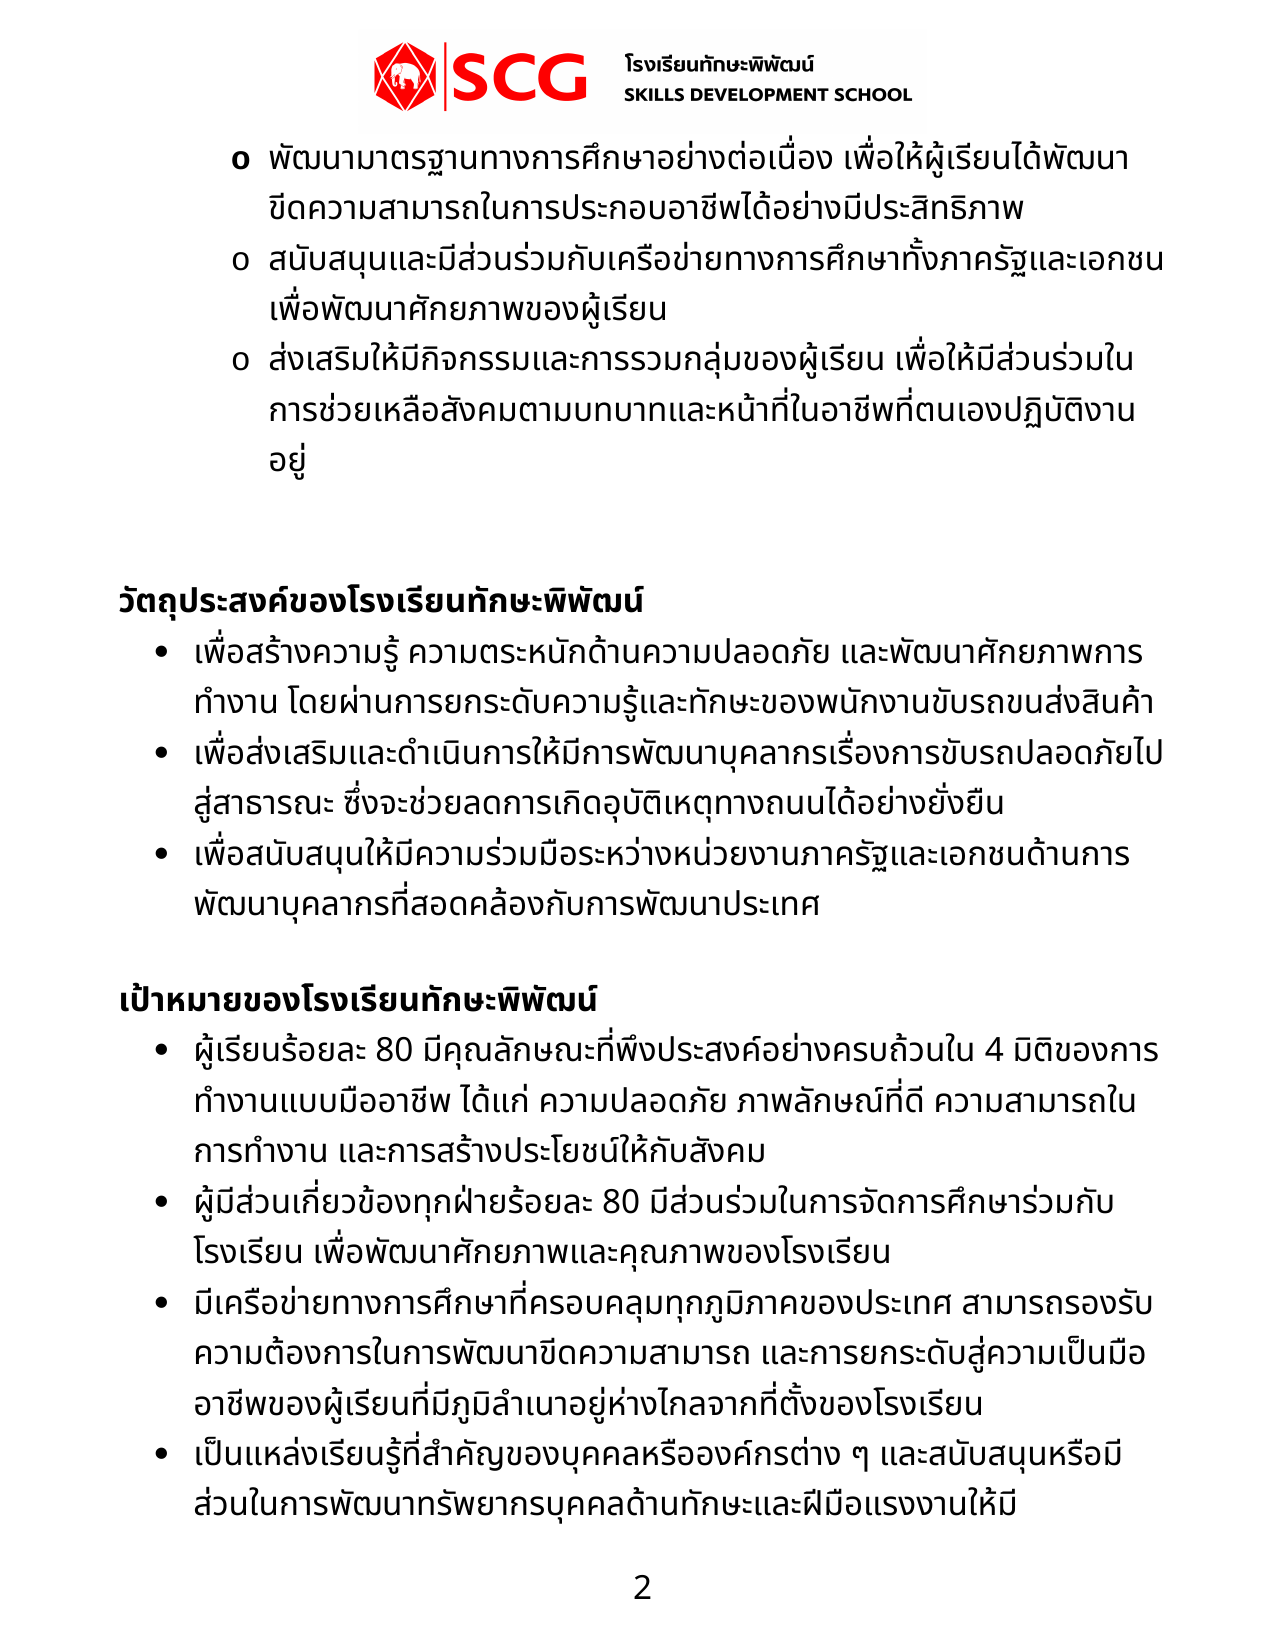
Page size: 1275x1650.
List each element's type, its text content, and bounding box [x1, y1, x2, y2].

text เป้าหมายของโรงเรียนทักษะพิพัฒน์ [118, 976, 1167, 1026]
text วัตถุประสงค์ของโรงเรียนทักษะพิพัฒน์ [118, 532, 1167, 628]
list สนับสนุนและมีส่วนร่วมกับเครือข่ายทางการศึกษาทั้งภาครัฐและเอกชน เพื่อพัฒนาศักยภาพของผู้เรียน [231, 234, 1167, 335]
list ผู้เรียนร้อยละ 80 มีคุณลักษณะที่พึงประสงค์อย่างครบถ้วนใน 4 มิติของการทำงานแบบมืออาชีพ ได้แก่ ความปลอดภัย ภาพลักษณ์ที่ดี ความสามารถในการทำงาน และการสร้างประโยชน์ให้กับสังคม [156, 1026, 1167, 1178]
list ผู้มีส่วนเกี่ยวข้องทุกฝ่ายร้อยละ 80 มีส่วนร่วมในการจัดการศึกษาร่วมกับโรงเรียน เพื่อพัฒนาศักยภาพและคุณภาพของโรงเรียน [156, 1178, 1167, 1279]
list มีเครือข่ายทางการศึกษาที่ครอบคลุมทุกภูมิภาคของประเทศ สามารถรองรับความต้องการในการพัฒนาขีดความสามารถ และการยกระดับสู่ความเป็นมืออาชีพของผู้เรียนที่มีภูมิลำเนาอยู่ห่างไกลจากที่ตั้งของโรงเรียน [156, 1279, 1167, 1430]
list เพื่อส่งเสริมและดำเนินการให้มีการพัฒนาบุคลากรเรื่องการขับรถปลอดภัยไปสู่สาธารณะ ซึ่งจะช่วยลดการเกิดอุบัติเหตุทางถนนได้อย่างยั่งยืน [156, 729, 1167, 829]
list พัฒนามาตรฐานทางการศึกษาอย่างต่อเนื่อง เพื่อให้ผู้เรียนได้พัฒนาขีดความสามารถในการประกอบอาชีพได้อย่างมีประสิทธิภาพ [231, 134, 1167, 234]
list เพื่อสร้างความรู้ ความตระหนักด้านความปลอดภัย และพัฒนาศักยภาพการทำงาน โดยผ่านการยกระดับความรู้และทักษะของพนักงานขับรถขนส่งสินค้า [156, 628, 1167, 729]
picture [358, 29, 927, 134]
list ส่งเสริมให้มีกิจกรรมและการรวมกลุ่มของผู้เรียน เพื่อให้มีส่วนร่วมในการช่วยเหลือสังคมตามบทบาทและหน้าที่ในอาชีพที่ตนเองปฏิบัติงานอยู่ [231, 335, 1167, 487]
list เพื่อสนับสนุนให้มีความร่วมมือระหว่างหน่วยงานภาครัฐและเอกชนด้านการพัฒนาบุคลากรที่สอดคล้องกับการพัฒนาประเทศ [156, 829, 1167, 930]
